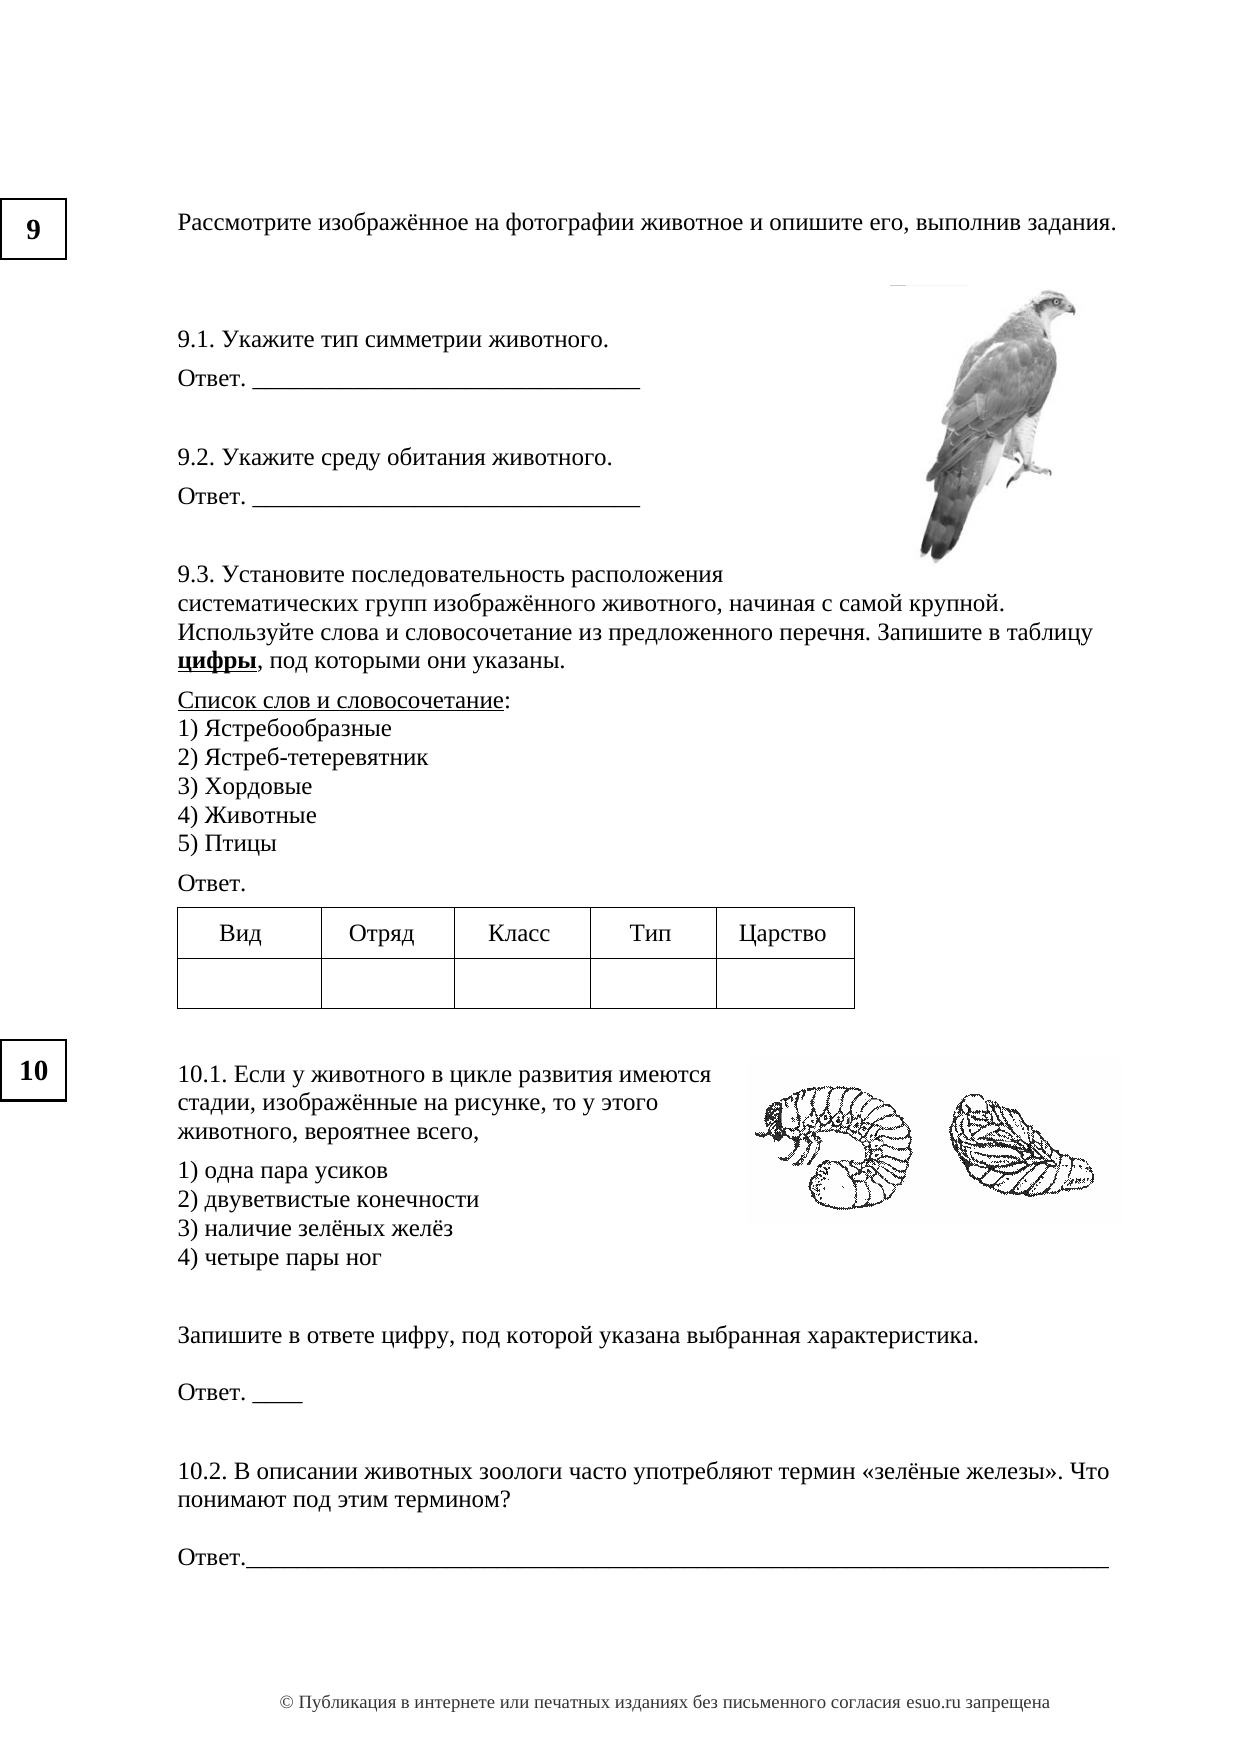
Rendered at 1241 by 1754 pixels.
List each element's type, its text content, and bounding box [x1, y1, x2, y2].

text 9.1. Укажите тип симметрии животного. [177, 324, 867, 353]
text Запишите в ответе цифру, под которой указана выбранная характеристика. Ответ. ____ [177, 1320, 1122, 1406]
text 9.3. Установите последовательность расположения систематических групп изображённого животного, начиная с самой крупной. Используйте слова и словосочетание из предложенного перечня. Запишите в таблицу цифры, под которыми они указаны. [177, 559, 1122, 674]
text Ответ. _______________________________ [177, 481, 867, 510]
text Список слов и словосочетание: 1) Ястребообразные 2) Ястреб-тетеревятник 3) Хордовые 4) Животные 5) Птицы [177, 685, 1122, 857]
table_cell [455, 959, 590, 1008]
picture [747, 1058, 1123, 1226]
picture [867, 285, 1123, 567]
table_cell [591, 959, 716, 1008]
text 10.2. В описании животных зоологи часто употребляют термин «зелёные железы». Что понимают под этим термином? Ответ._____________________________________________________________________ [177, 1456, 1122, 1571]
table_cell [717, 959, 854, 1008]
subtitle 10 [2, 1047, 65, 1093]
table_header Царство [717, 908, 854, 957]
table_header Вид [178, 908, 321, 957]
text Рассмотрите изображённое на фотографии животное и опишите его, выполнив задания. [177, 207, 1122, 236]
text Ответ. _______________________________ [177, 363, 867, 392]
table_cell [178, 959, 321, 1008]
subtitle 9 [2, 206, 65, 252]
text 9.2. Укажите среду обитания животного. [177, 442, 867, 471]
text 10.1. Если у животного в цикле развития имеются стадии, изображённые на рисунке, то у этого животного, вероятнее всего, [177, 1059, 747, 1145]
table_header Отряд [322, 908, 454, 957]
table_header Тип [591, 908, 716, 957]
table_cell [322, 959, 454, 1008]
table_header Класс [455, 908, 590, 957]
text 1) одна пара усиков 2) двуветвистые конечности 3) наличие зелёных желёз 4) четыре пары ног [177, 1155, 1122, 1270]
text Ответ. [177, 868, 1122, 896]
